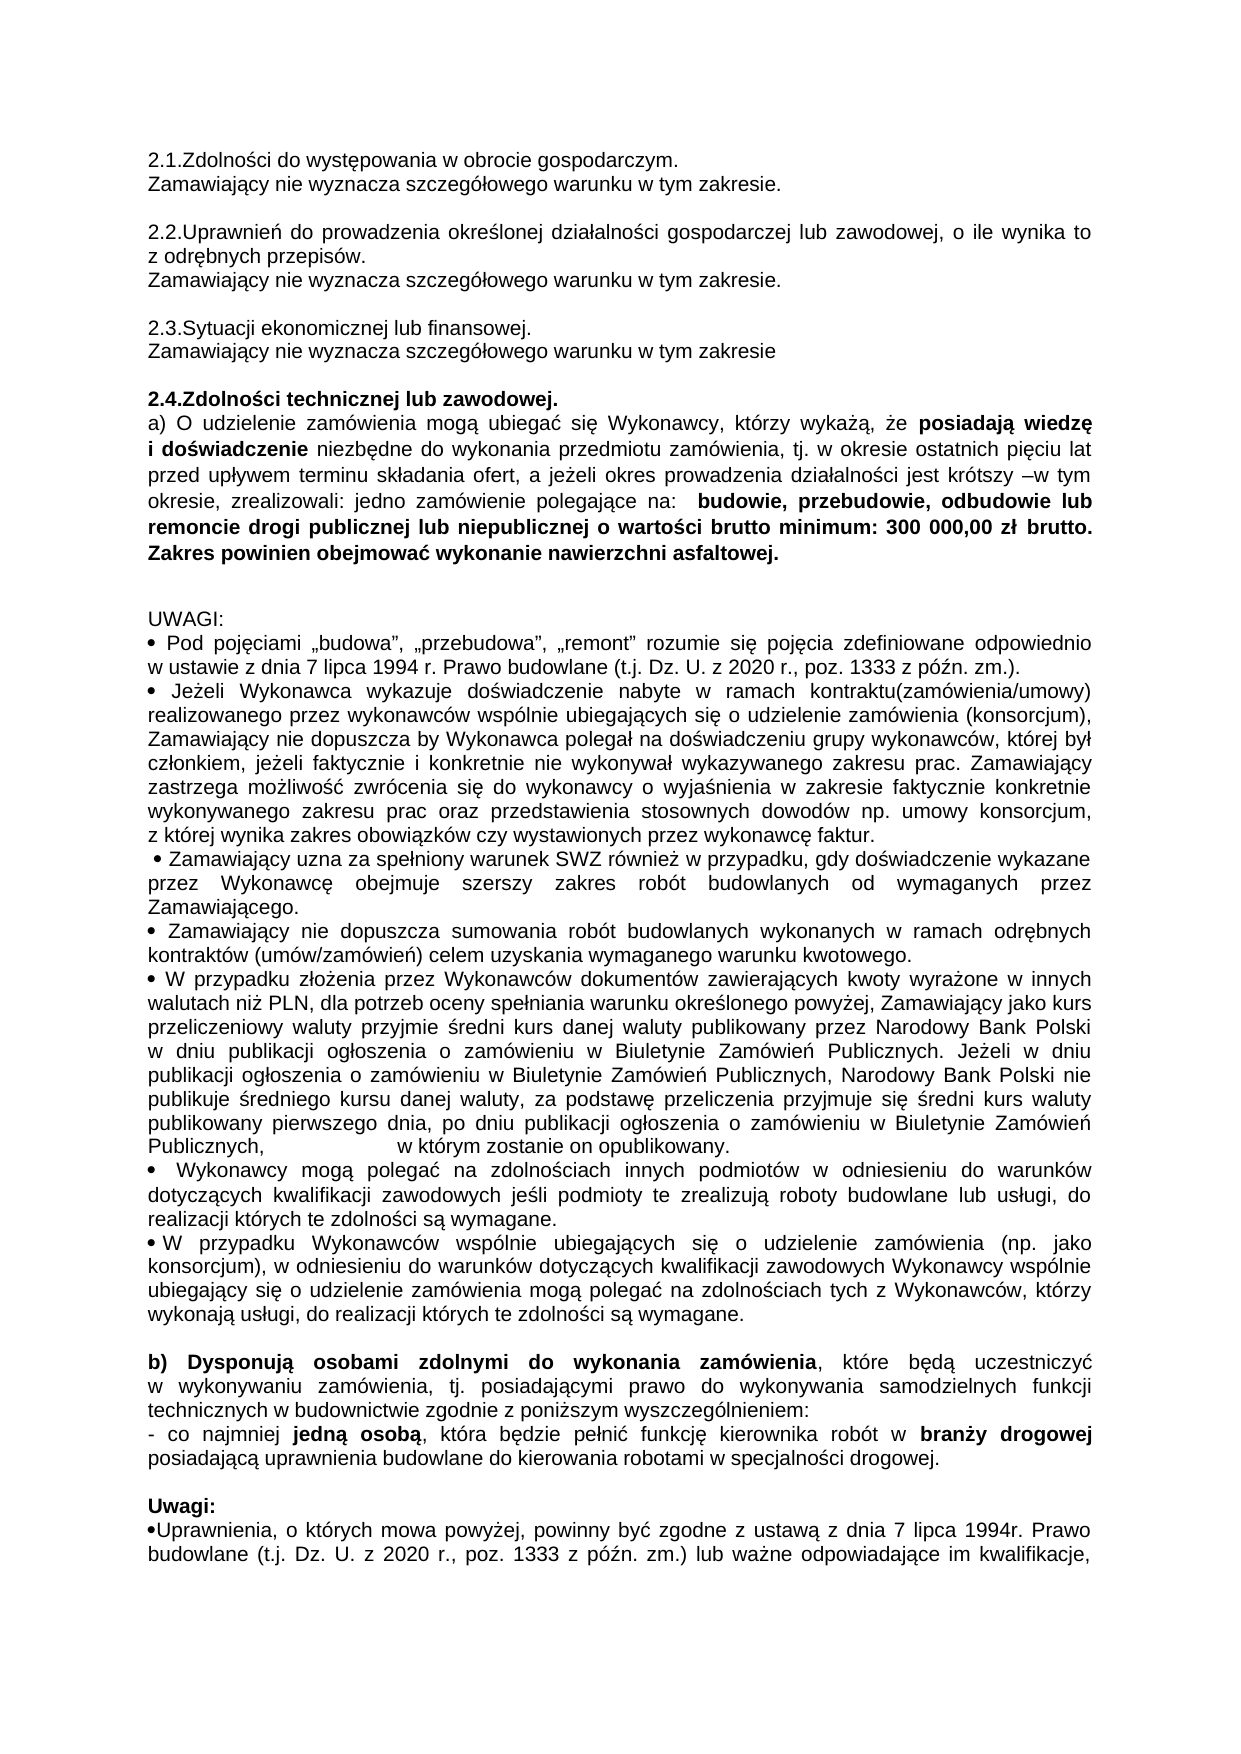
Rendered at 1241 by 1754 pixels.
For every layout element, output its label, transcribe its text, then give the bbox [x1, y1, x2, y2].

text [148, 1518, 1093, 1566]
text UWAGI: [148, 607, 1093, 631]
text 2.4.Zdolności technicznej lub zawodowej. [148, 387, 1093, 411]
text Uwagi: [148, 1494, 1093, 1518]
text Zamawiający nie dopuszcza sumowania robót budowlanych wykonanych w ramach odrębnych kontraktów (umów/zamówień) celem uzyskania wymaganego warunku kwotowego. [148, 918, 1093, 967]
text Jeżeli Wykonawca wykazuje doświadczenie nabyte w ramach kontraktu(zamówienia/umowy) realizowanego przez wykonawców wspólnie ubiegających się o udzielenie zamówienia (konsorcjum), Zamawiający nie dopuszcza by Wykonawca polegał na doświadczeniu grupy wykonawców, której był członkiem, jeżeli faktycznie i konkretnie nie wykonywał wykazywanego zakresu prac. Zamawiający zastrzega możliwość zwrócenia się do wykonawcy o wyjaśnienia w zakresie faktycznie konkretnie wykonywanego zakresu prac oraz przedstawienia stosownych dowodów np. umowy konsorcjum, z której wynika zakres obowiązków czy wystawionych przez wykonawcę faktur. [148, 679, 1093, 847]
text Zamawiający uzna za spełniony warunek SWZ również w przypadku, gdy doświadczenie wykazane przez Wykonawcę obejmuje szerszy zakres robót budowlanych od wymaganych przez Zamawiającego. [148, 847, 1093, 918]
text Zamawiający nie wyznacza szczegółowego warunku w tym zakresie. [148, 267, 1093, 291]
list W przypadku Wykonawców wspólnie ubiegających się o udzielenie zamówienia (np. jako konsorcjum), w odniesieniu do warunków dotyczących kwalifikacji zawodowych Wykonawcy wspólnie ubiegający się o udzielenie zamówienia mogą polegać na zdolnościach tych z Wykonawców, którzy wykonają usługi, do realizacji których te zdolności są wymagane. [148, 1230, 1093, 1326]
text 2.3.Sytuacji ekonomicznej lub finansowej. [148, 315, 1093, 339]
text - co najmniej jedną osobą, która będzie pełnić funkcję kierownika robót w branży drogowej posiadającą uprawnienia budowlane do kierowania robotami w specjalności drogowej. [148, 1422, 1093, 1470]
list Wykonawcy mogą polegać na zdolnościach innych podmiotów w odniesieniu do warunków dotyczących kwalifikacji zawodowych jeśli podmioty te zrealizują roboty budowlane lub usługi, do realizacji których te zdolności są wymagane. [148, 1158, 1093, 1230]
text 2.2.Uprawnień do prowadzenia określonej działalności gospodarczej lub zawodowej, o ile wynika to z odrębnych przepisów. [148, 219, 1093, 267]
text Zamawiający nie wyznacza szczegółowego warunku w tym zakresie. [148, 172, 1093, 196]
text Pod pojęciami „budowa”, „przebudowa”, „remont” rozumie się pojęcia zdefiniowane odpowiednio w ustawie z dnia 7 lipca 1994 r. Prawo budowlane (t.j. Dz. U. z 2020 r., poz. 1333 z późn. zm.). [148, 631, 1093, 679]
text a) O udzielenie zamówienia mogą ubiegać się Wykonawcy, którzy wykażą, że posiadają wiedzę i doświadczenie niezbędne do wykonania przedmiotu zamówienia, tj. w okresie ostatnich pięciu lat przed upływem terminu składania ofert, a jeżeli okres prowadzenia działalności jest krótszy –w tym okresie, zrealizowali: jedno zamówienie polegające na: budowie, przebudowie, odbudowie lub remoncie drogi publicznej lub niepublicznej o wartości brutto minimum: 300 000,00 zł brutto. Zakres powinien obejmować wykonanie nawierzchni asfaltowej. [148, 411, 1093, 564]
text 2.1.Zdolności do występowania w obrocie gospodarczym. [148, 148, 1093, 172]
text W przypadku złożenia przez Wykonawców dokumentów zawierających kwoty wyrażone w innych walutach niż PLN, dla potrzeb oceny spełniania warunku określonego powyżej, Zamawiający jako kurs przeliczeniowy waluty przyjmie średni kurs danej waluty publikowany przez Narodowy Bank Polski w dniu publikacji ogłoszenia o zamówieniu w Biuletynie Zamówień Publicznych. Jeżeli w dniu publikacji ogłoszenia o zamówieniu w Biuletynie Zamówień Publicznych, Narodowy Bank Polski nie publikuje średniego kursu danej waluty, za podstawę przeliczenia przyjmuje się średni kurs waluty publikowany pierwszego dnia, po dniu publikacji ogłoszenia o zamówieniu w Biuletynie Zamówień Publicznych, w którym zostanie on opublikowany. [148, 967, 1093, 1158]
text b) Dysponują osobami zdolnymi do wykonania zamówienia, które będą uczestniczyć w wykonywaniu zamówienia, tj. posiadającymi prawo do wykonywania samodzielnych funkcji technicznych w budownictwie zgodnie z poniższym wyszczególnieniem: [148, 1350, 1093, 1422]
text Zamawiający nie wyznacza szczegółowego warunku w tym zakresie [148, 339, 1093, 363]
